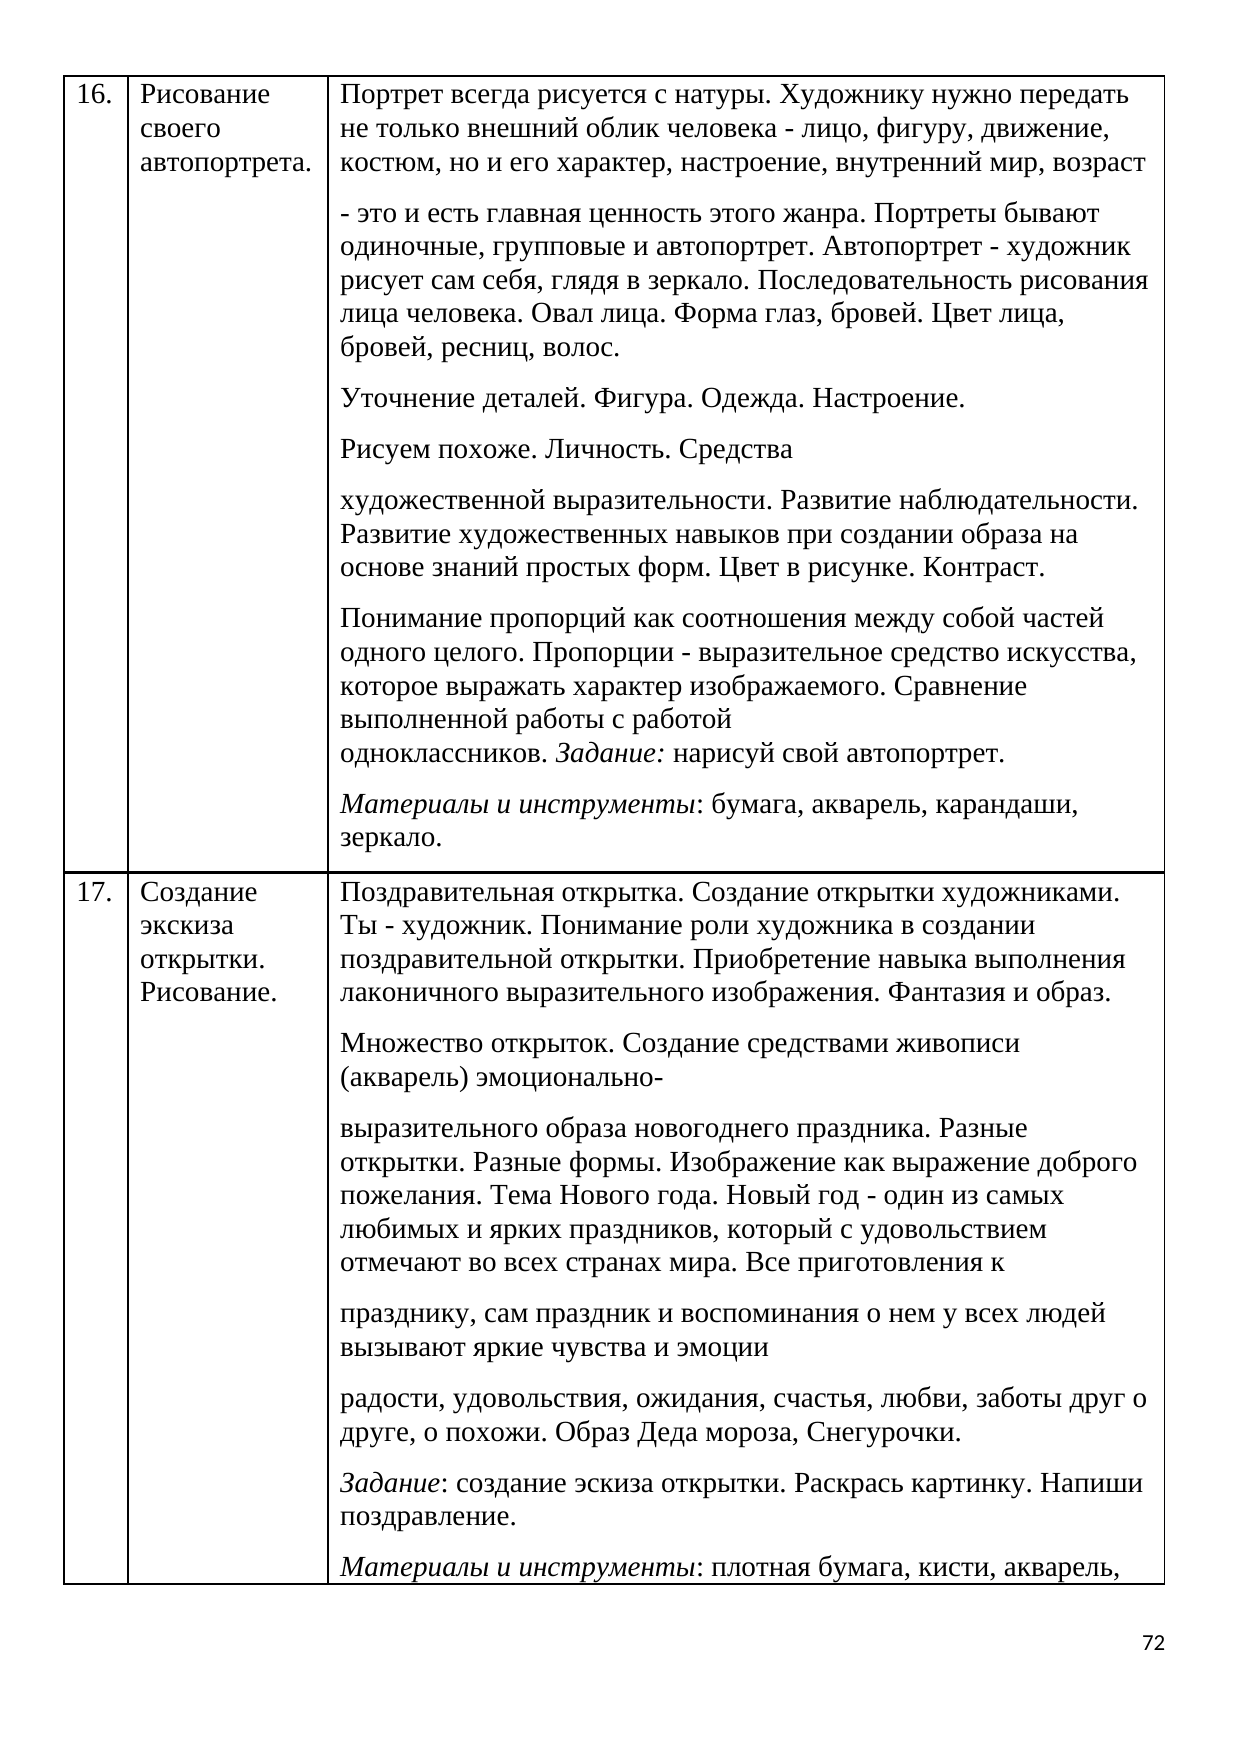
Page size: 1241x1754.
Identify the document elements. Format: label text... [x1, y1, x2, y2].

table_cell Портрет всегда рисуется с натуры. Художнику нужно передать не только внешний облик человека - лицо, фигуру, движение, костюм, но и его характер, настроение, внутренний мир, возраст - это и есть главная ценность этого жанра. Портреты бывают одиночные, групповые и автопортрет. Автопортрет - художник рисует сам себя, глядя в зеркало. Последовательность рисования лица человека. Овал лица. Форма глаз, бровей. Цвет лица, бровей, ресниц, волос. Уточнение деталей. Фигура. Одежда. Настроение. Рисуем похоже. Личность. Средства художественной выразительности. Развитие наблюдательности. Развитие художественных навыков при создании образа на основе знаний простых форм. Цвет в рисунке. Контраст. Понимание пропорций как соотношения между собой частей одного целого. Пропорции - выразительное средство искусства, которое выражать характер изображаемого. Сравнение выполненной работы с работой одноклассников. Задание: нарисуй свой автопортрет. Материалы и инструменты: бумага, акварель, карандаши, зеркало. [329, 77, 1164, 871]
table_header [129, 874, 327, 1583]
table_header 17. [65, 874, 127, 1583]
table_cell Рисование своего автопортрета. [129, 77, 327, 871]
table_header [329, 874, 1164, 1583]
table_cell 16. [65, 77, 127, 871]
